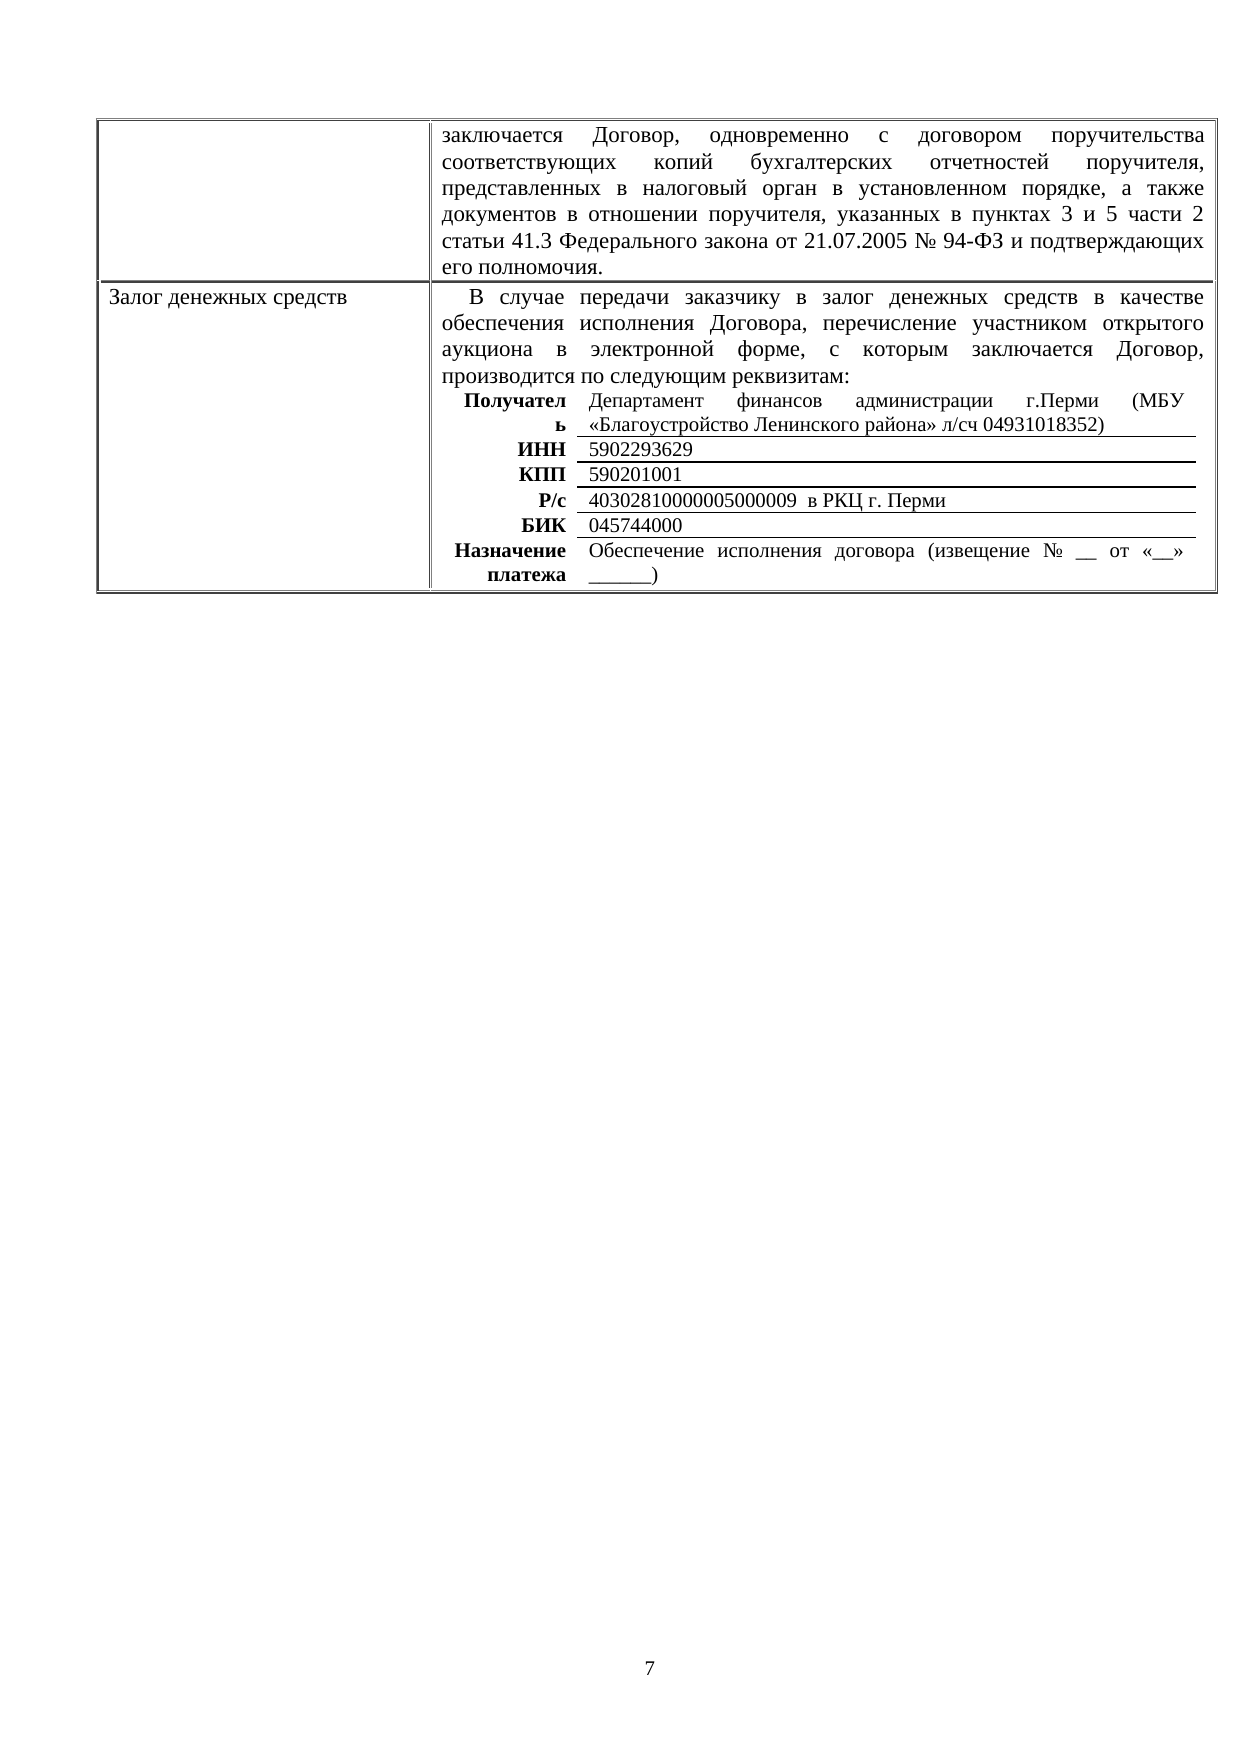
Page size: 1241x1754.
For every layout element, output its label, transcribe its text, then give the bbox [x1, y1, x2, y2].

table_cell В случае передачи заказчику в залог денежных средств в качестве обеспечения исполнения Договора, перечисление участником открытого аукциона в электронной форме, с которым заключается Договор, производится по следующим реквизитам: [430, 280, 1217, 590]
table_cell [430, 119, 1215, 279]
table_cell Залог денежных средств [97, 280, 430, 590]
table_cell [99, 121, 430, 279]
